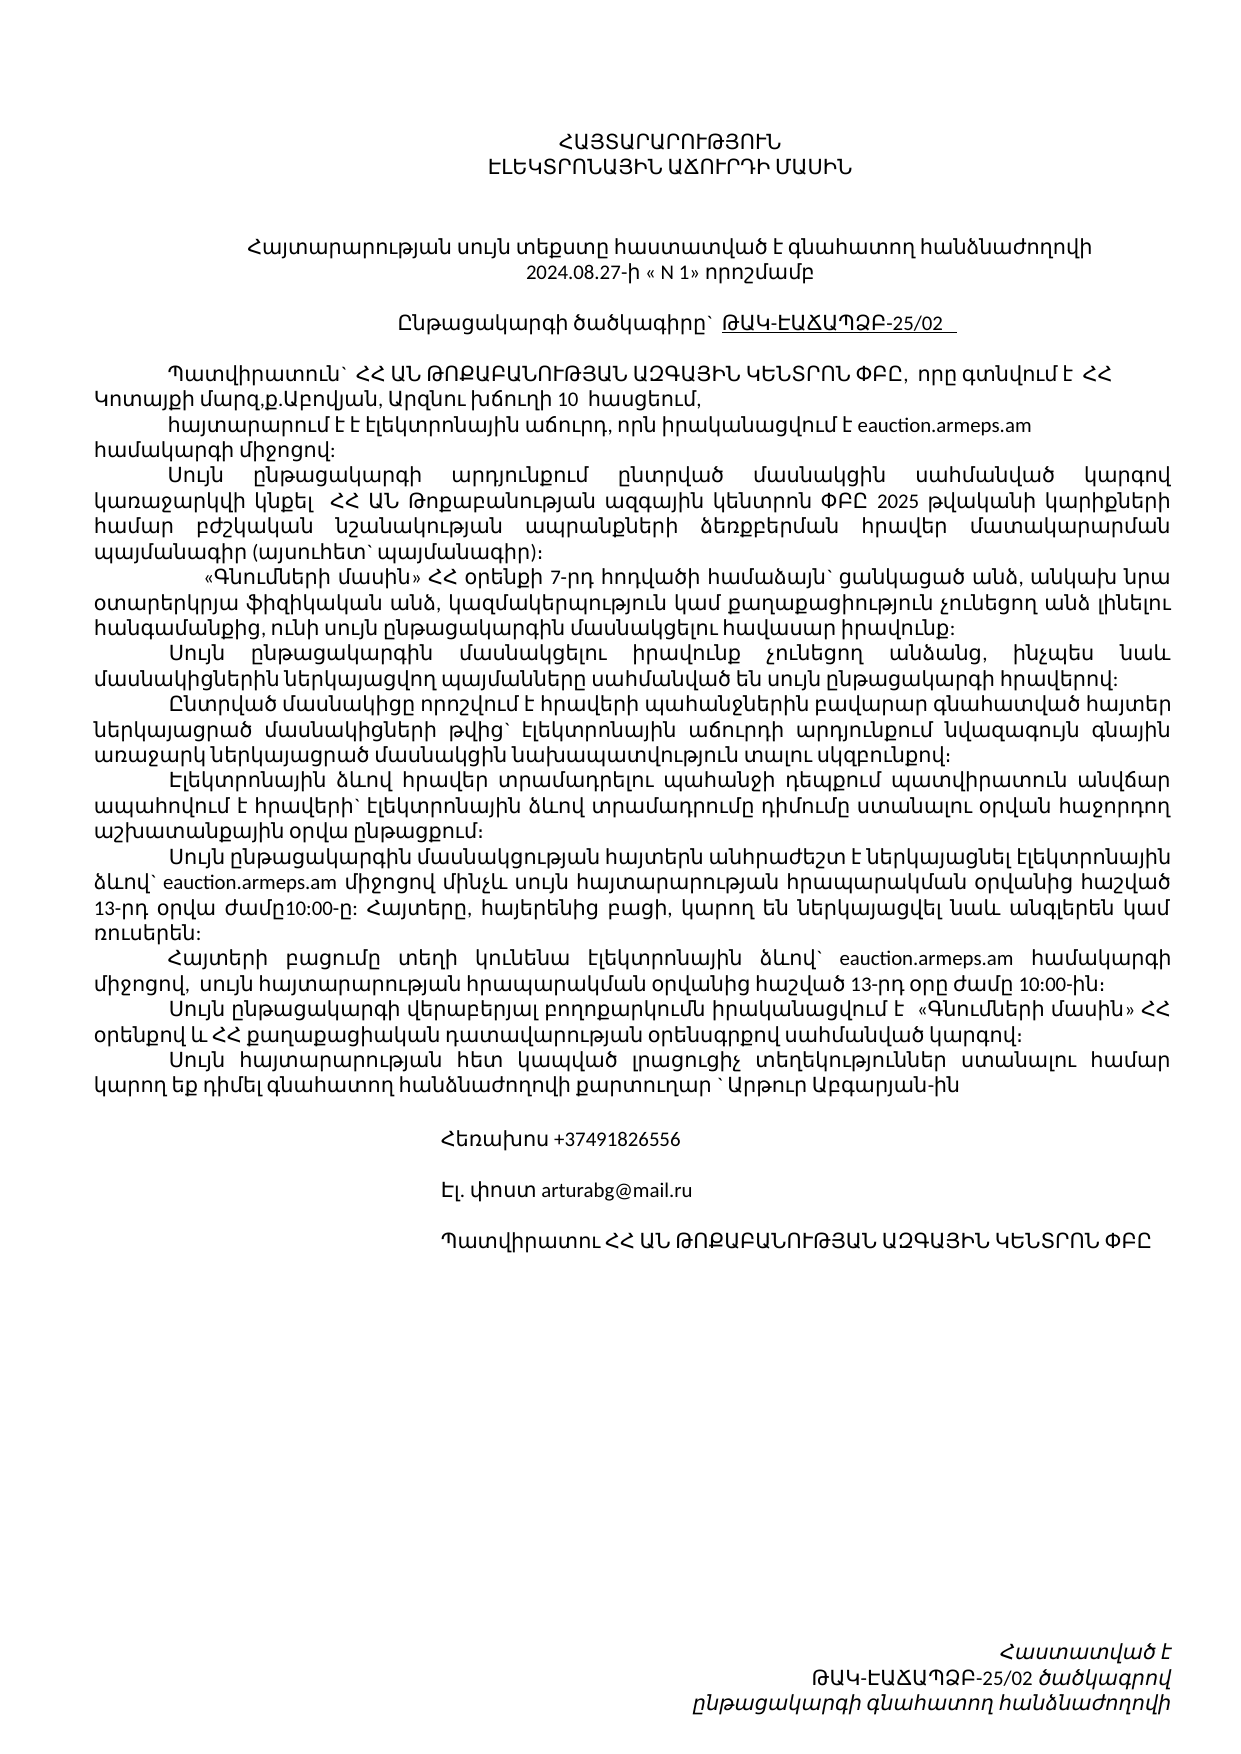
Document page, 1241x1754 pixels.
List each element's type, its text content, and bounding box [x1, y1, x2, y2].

text Սույն ընթացակարգի արդյունքում ընտրված մասնակցին սահմանված կարգով կառաջարկվի կնքել ՀՀ ԱՆ Թոքաբանության ազգային կենտրոն ՓԲԸ 2025 թվականի կարիքների համար բժշկական նշանակության ապրանքների ձեռքբերման հրավեր մատակարարման պայմանագիր (այսուհետ` պայմանագիր)։ [94, 463, 1171, 564]
text Հայտերի բացումը տեղի կունենա էլեկտրոնային ձևով` eauction.armeps.am համակարգի միջոցով, սույն հայտարարության հրապարակման օրվանից հաշված 13-րդ օրը ժամը 10:00-ին։ [94, 946, 1171, 996]
text Ընտրված մասնակիցը որոշվում է հրավերի պահանջներին բավարար գնահատված հայտեր ներկայացրած մասնակիցների թվից` էլեկտրոնային աճուրդի արդյունքում նվազագույն գնային առաջարկ ներկայացրած մասնակցին նախապատվություն տալու սկզբունքով։ [94, 691, 1171, 768]
text Հաստատված է [94, 1639, 1171, 1665]
text ԷԼԵԿՏՐՈՆԱՅԻՆ ԱՃՈՒՐԴԻ ՄԱՍԻՆ [94, 154, 1171, 180]
text Սույն ընթացակարգի վերաբերյալ բողոքարկումն իրականացվում է «Գնումների մասին» ՀՀ օրենքով և ՀՀ քաղաքացիական դատավարության օրենսգրքով սահմանված կարգով։ [94, 996, 1171, 1047]
text Էլեկտրոնային ձևով հրավեր տրամադրելու պահանջի դեպքում պատվիրատուն անվճար ապահովում է հրավերի` էլեկտրոնային ձևով տրամադրումը դիմումը ստանալու օրվան հաջորդող աշխատանքային օրվա ընթացքում։ [94, 768, 1171, 844]
text Հեռախոս +37491826556 [94, 1126, 1171, 1152]
text հայտարարում է է էլեկտրոնային աճուրդ, որն իրականացվում է eauction.armeps.am համակարգի միջոցով: [94, 412, 1171, 463]
text ընթացակարգի գնահատող հանձնաժողովի [94, 1690, 1171, 1716]
text Սույն ընթացակարգին մասնակցելու իրավունք չունեցող անձանց, ինչպես նաև մասնակիցներին ներկայացվող պայմանները սահմանված են սույն ընթացակարգի հրավերով: [94, 641, 1171, 691]
text Պատվիրատու ՀՀ ԱՆ ԹՈՔԱԲԱՆՈՒԹՅԱՆ ԱԶԳԱՅԻՆ ԿԵՆՏՐՈՆ ՓԲԸ [94, 1228, 1171, 1253]
text ԹԱԿ-ԷԱՃԱՊՁԲ-25/02 ծածկագրով [94, 1665, 1171, 1690]
text «Գնումների մասին» ՀՀ օրենքի 7-րդ հոդվածի համաձայն` ցանկացած անձ, անկախ նրա օտարերկրյա ֆիզիկական անձ, կազմակերպություն կամ քաղաքացիություն չունեցող անձ լինելու հանգամանքից, ունի սույն ընթացակարգին մասնակցելու հավասար իրավունք: [94, 564, 1171, 641]
text Ընթացակարգի ծածկագիրը` ԹԱԿ-ԷԱՃԱՊՁԲ-25/02 [94, 310, 1171, 336]
text Սույն հայտարարության հետ կապված լրացուցիչ տեղեկություններ ստանալու համար կարող եք դիմել գնահատող հանձնաժողովի քարտուղար ` Արթուր Աբգարյան-ին [94, 1047, 1171, 1098]
text Պատվիրատուն` ՀՀ ԱՆ ԹՈՔԱԲԱՆՈՒԹՅԱՆ ԱԶԳԱՅԻՆ ԿԵՆՏՐՈՆ ՓԲԸ, որը գտնվում է ՀՀ Կոտայքի մարզ,ք.Աբովյան, Արզնու խճուղի 10 հասցեում, [94, 361, 1171, 412]
text Հայտարարության սույն տեքստը հաստատված է գնահատող հանձնաժողովի [94, 234, 1171, 259]
text ՀԱՅՏԱՐԱՐՈՒԹՅՈՒՆ [94, 129, 1171, 154]
text Սույն ընթացակարգին մասնակցության հայտերն անհրաժեշտ է ներկայացնել էլեկտրոնային ձևով` eauction.armeps.am միջոցով մինչև սույն հայտարարության հրապարակման օրվանից հաշված 13-րդ օրվա ժամը10:00-ը: Հայտերը, հայերենից բացի, կարող են ներկայացվել նաև անգլերեն կամ ռուսերեն: [94, 844, 1171, 946]
text Էլ. փոստ arturabg@mail.ru [94, 1177, 1171, 1203]
text 2024.08.27 -ի « N 1» որոշմամբ [94, 259, 1171, 285]
